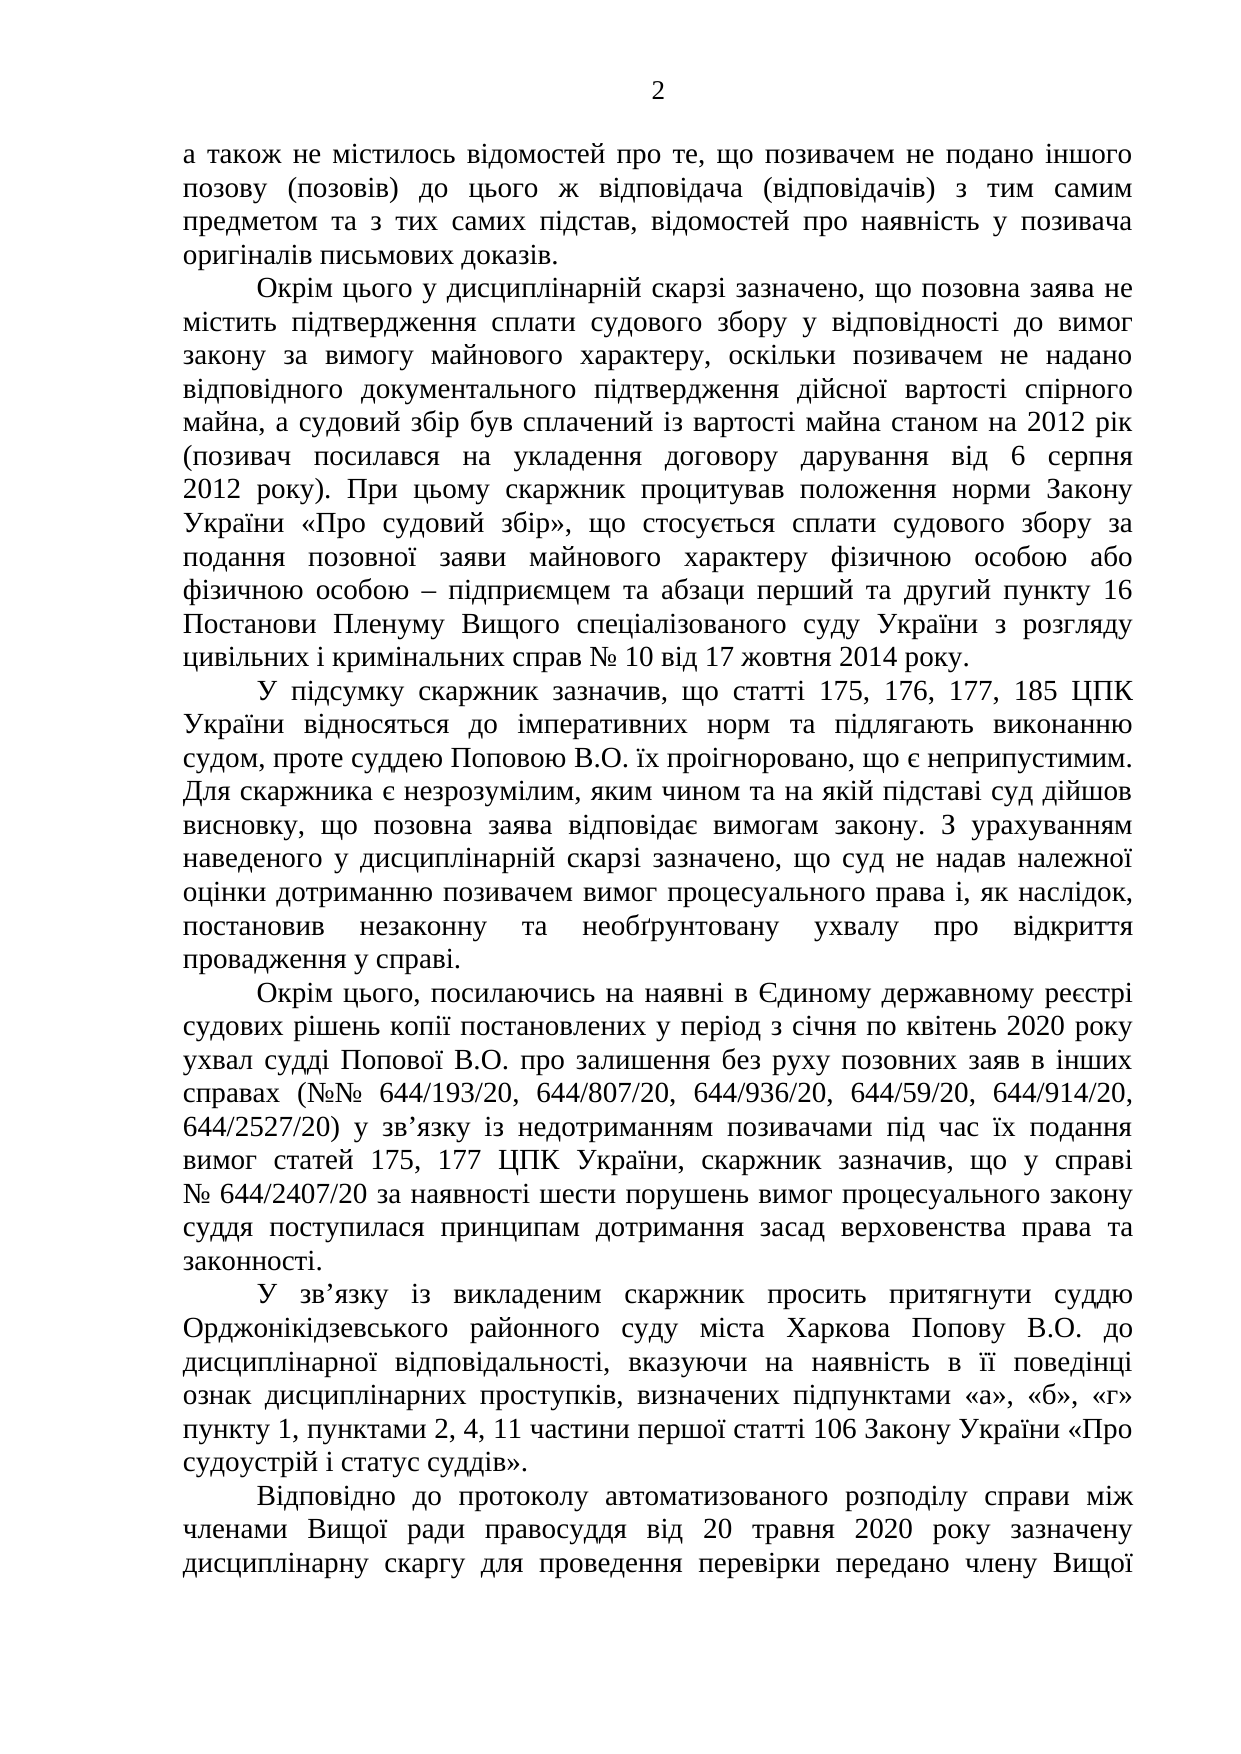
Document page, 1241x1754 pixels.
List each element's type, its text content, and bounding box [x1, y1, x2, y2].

text Окрім цього у дисциплінарній скарзі зазначено, що позовна заява не містить підтвердження сплати судового збору у відповідності до вимог закону за вимогу майнового характеру, оскільки позивачем не надано відповідного документального підтвердження дійсної вартості спірного майна, а судовий збір був сплачений із вартості майна станом на 2012 рік (позивач посилався на укладення договору дарування від 6 серпня 2012 року). При цьому скаржник процитував положення норми Закону України «Про судовий збір», що стосується сплати судового збору за подання позовної заяви майнового характеру фізичною особою або фізичною особою – підприємцем та абзаци перший та другий пункту 16 Постанови Пленуму Вищого спеціалізованого суду України з розгляду цивільних і кримінальних справ № 10 від 17 жовтня 2014 року. [183, 270, 1134, 673]
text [183, 1478, 1134, 1578]
text Окрім цього, посилаючись на наявні в Єдиному державному реєстрі судових рішень копії постановлених у період з січня по квітень 2020 року ухвал судді Попової В.О. про залишення без руху позовних заяв в інших справах (№№ 644/193/20, 644/807/20, 644/936/20, 644/59/20, 644/914/20, 644/2527/20) у зв’язку із недотриманням позивачами під час їх подання вимог статей 175, 177 ЦПК України, скаржник зазначив, що у справі № 644/2407/20 за наявності шести порушень вимог процесуального закону суддя поступилася принципам дотримання засад верховенства права та законності. [183, 975, 1134, 1277]
text У зв’язку із викладеним скаржник просить притягнути суддю Орджонікідзевського районного суду міста Харкова Попову В.О. до дисциплінарної відповідальності, вказуючи на наявність в її поведінці ознак дисциплінарних проступків, визначених підпунктами «а», «б», «г» пункту 1, пунктами 2, 4, 11 частини першої статті 106 Закону України «Про судоустрій і статус суддів». [183, 1277, 1134, 1478]
text У підсумку скаржник зазначив, що статті 175, 176, 177, 185 ЦПК України відносяться до імперативних норм та підлягають виконанню судом, проте суддею Поповою В.О. їх проігноровано, що є неприпустимим. Для скаржника є незрозумілим, яким чином та на якій підставі суд дійшов висновку, що позовна заява відповідає вимогам закону. З урахуванням наведеного у дисциплінарній скарзі зазначено, що суд не надав належної оцінки дотриманню позивачем вимог процесуального права і, як наслідок, постановив незаконну та необґрунтовану ухвалу про відкриття провадження у справі. [183, 673, 1134, 975]
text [183, 136, 1134, 270]
